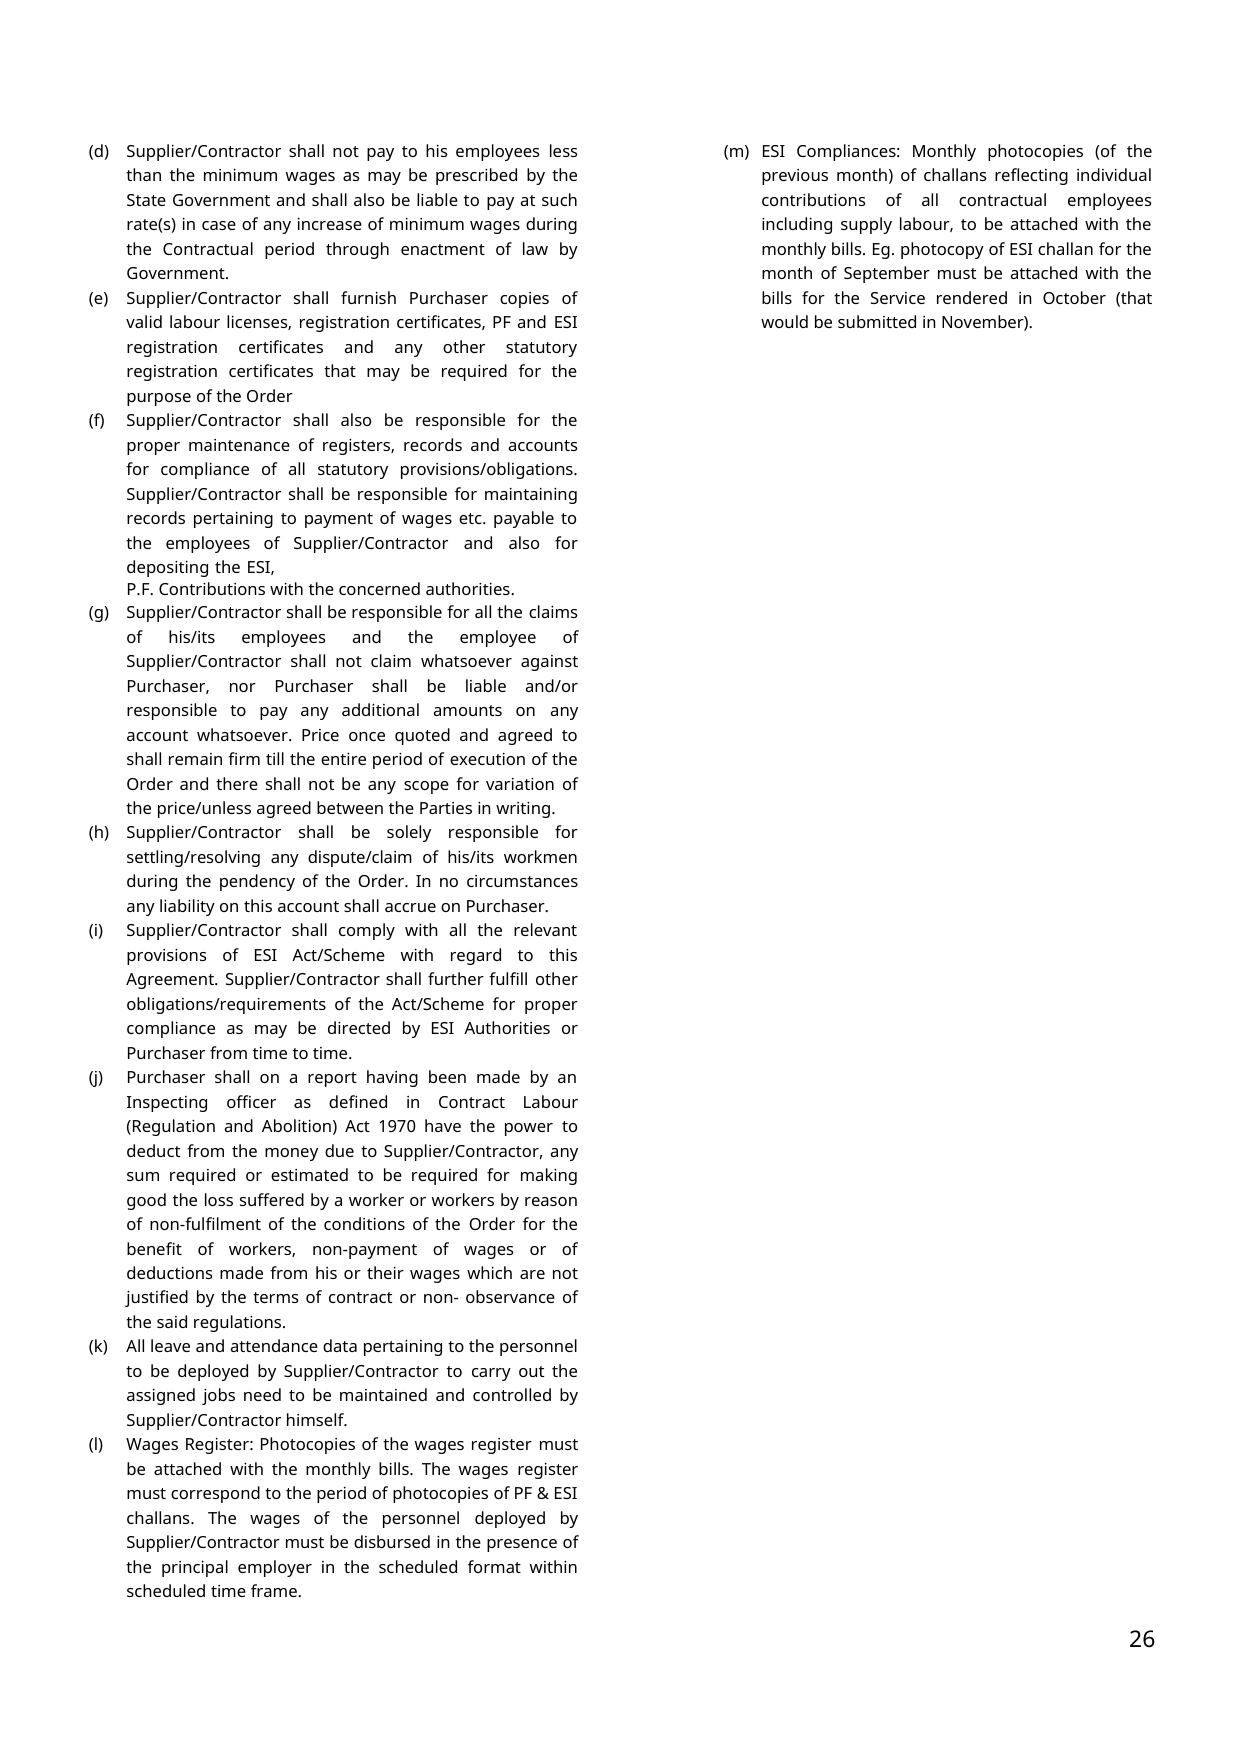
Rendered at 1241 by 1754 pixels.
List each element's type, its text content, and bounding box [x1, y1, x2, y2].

text P.F. Contributions with the concerned authorities. [126, 580, 595, 599]
list ESI Compliances: Monthly photocopies (of the previous month) of challans reflecting individual contributions of all contractual employees including supply labour, to be attached with the monthly bills. Eg. photocopy of ESI challan for the month of September must be attached with the bills for the Service rendered in October (that would be submitted in November). [723, 139, 1152, 334]
list Supplier/Contractor shall be solely responsible for settling/resolving any dispute/claim of his/its workmen during the pendency of the Order. In no circumstances any liability on this account shall accrue on Purchaser. [89, 821, 578, 917]
list Supplier/Contractor shall not pay to his employees less than the minimum wages as may be prescribed by the State Government and shall also be liable to pay at such rate(s) in case of any increase of minimum wages during the Contractual period through enactment of law by Government. [89, 139, 578, 285]
list Wages Register: Photocopies of the wages register must be attached with the monthly bills. The wages register must correspond to the period of photocopies of PF & ESI challans. The wages of the personnel deployed by Supplier/Contractor must be disbursed in the presence of the principal employer in the scheduled format within scheduled time frame. [89, 1433, 578, 1603]
list Supplier/Contractor shall furnish Purchaser copies of valid labour licenses, registration certificates, PF and ESI registration certificates and any other statutory registration certificates that may be required for the purpose of the Order [89, 286, 578, 407]
list Supplier/Contractor shall comply with all the relevant provisions of ESI Act/Scheme with regard to this Agreement. Supplier/Contractor shall further fulfill other obligations/requirements of the Act/Scheme for proper compliance as may be directed by ESI Authorities or Purchaser from time to time. [89, 919, 578, 1064]
list Purchaser shall on a report having been made by an Inspecting officer as defined in Contract Labour (Regulation and Abolition) Act 1970 have the power to deduct from the money due to Supplier/Contractor, any sum required or estimated to be required for making good the loss suffered by a worker or workers by reason of non-fulfilment of the conditions of the Order for the benefit of workers, non-payment of wages or of deductions made from his or their wages which are not justified by the terms of contract or non- observance of the said regulations. [89, 1066, 578, 1333]
list Supplier/Contractor shall also be responsible for the proper maintenance of registers, records and accounts for compliance of all statutory provisions/obligations. Supplier/Contractor shall be responsible for maintaining records pertaining to payment of wages etc. payable to the employees of Supplier/Contractor and also for depositing the ESI, [89, 409, 578, 578]
list All leave and attendance data pertaining to the personnel to be deployed by Supplier/Contractor to carry out the assigned jobs need to be maintained and controlled by Supplier/Contractor himself. [89, 1335, 578, 1431]
list Supplier/Contractor shall be responsible for all the claims of his/its employees and the employee of Supplier/Contractor shall not claim whatsoever against Purchaser, nor Purchaser shall be liable and/or responsible to pay any additional amounts on any account whatsoever. Price once quoted and agreed to shall remain firm till the entire period of execution of the Order and there shall not be any scope for variation of the price/unless agreed between the Parties in writing. [89, 601, 578, 819]
